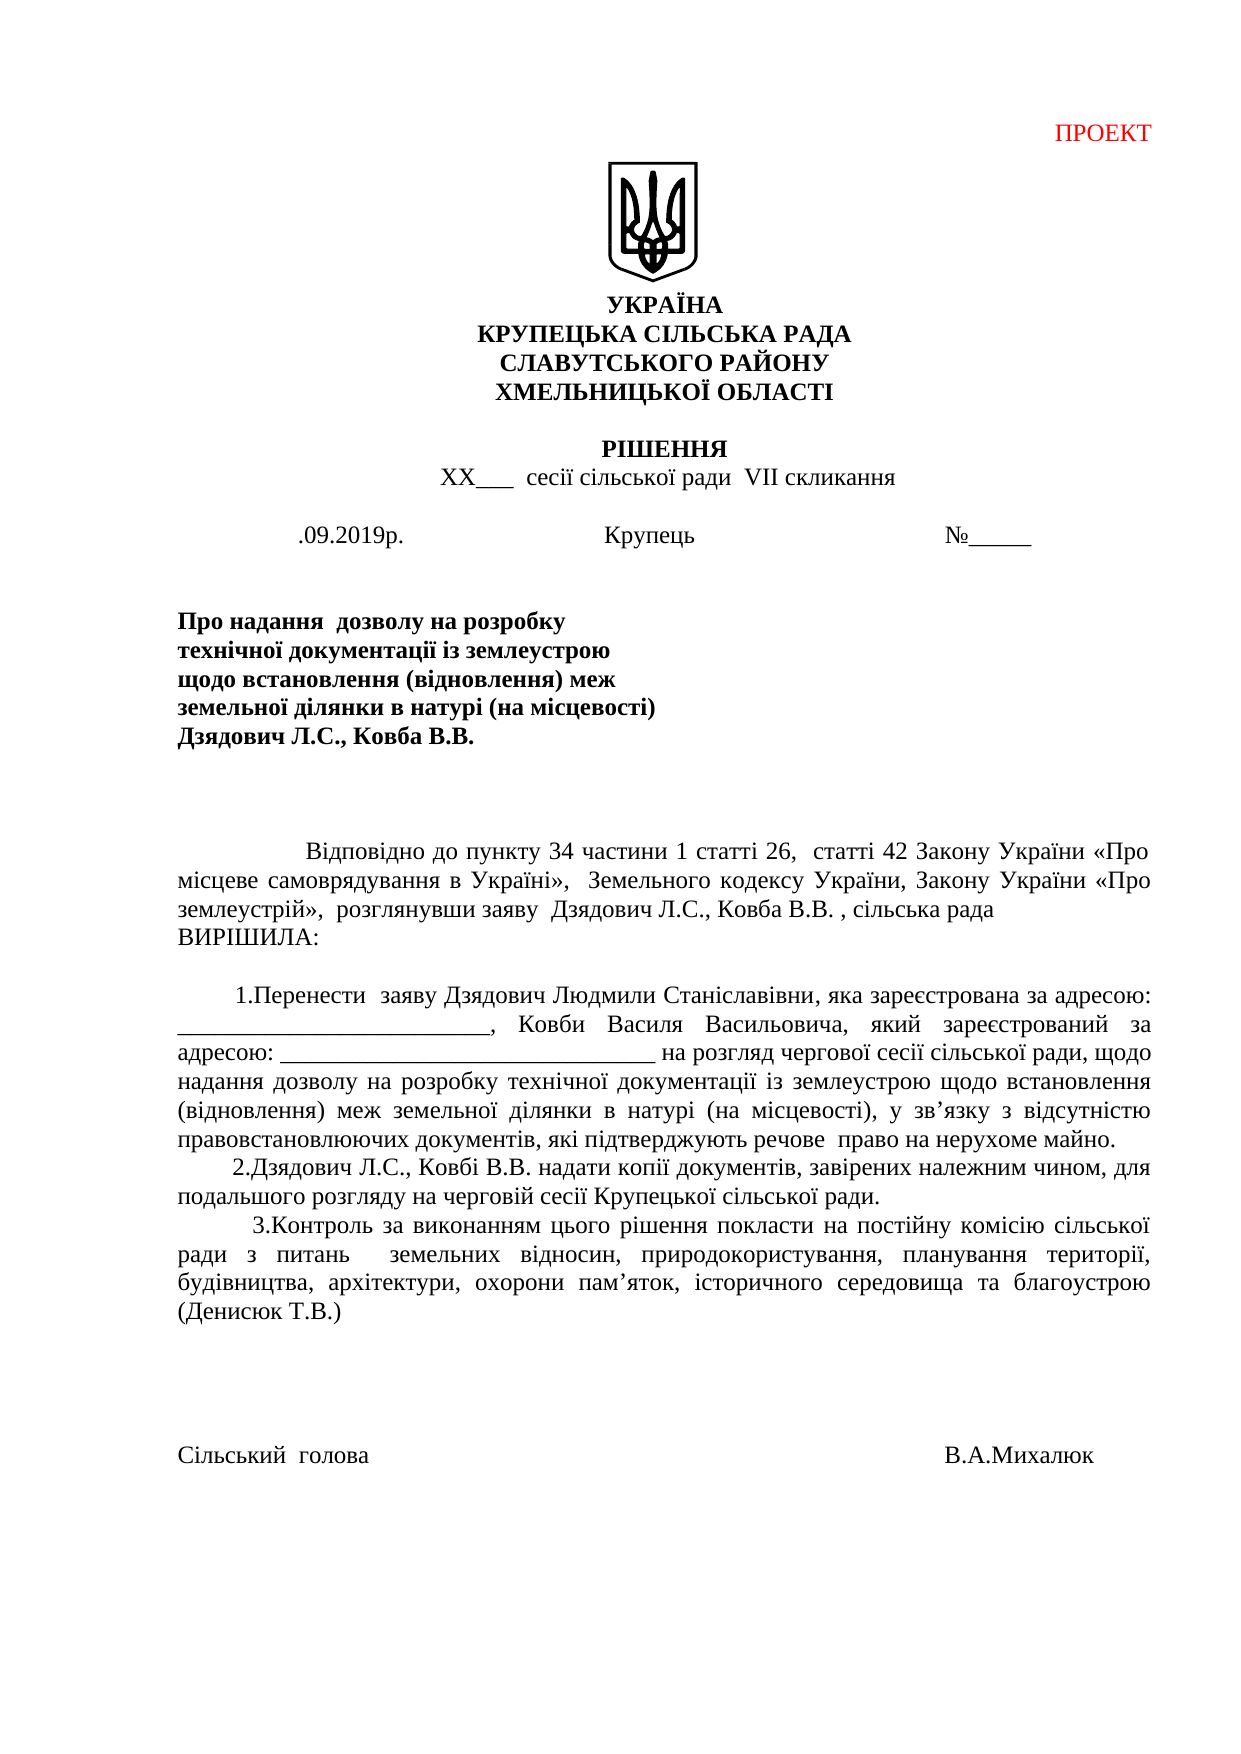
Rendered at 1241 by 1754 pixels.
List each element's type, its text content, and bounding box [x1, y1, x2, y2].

text .09.2019р. Крупець №_____ [177, 520, 1152, 549]
text РІШЕННЯ [177, 434, 1152, 462]
text земельної ділянки в натурі (на місцевості) [177, 692, 1152, 721]
text Відповідно до пункту 34 частини 1 статті 26, статті 42 Закону України «Про місцеве самоврядування в Україні», Земельного кодексу України, Закону України «Про землеустрій», розглянувши заяву Дзядович Л.С., Ковба В.В. , сільська рада [177, 836, 1152, 922]
text щодо встановлення (відновлення) меж [177, 664, 1152, 692]
text 2.Дзядович Л.С., Ковбі В.В. надати копії документів, завірених належним чином, для подальшого розгляду на черговій сесії Крупецької сільської ради. [177, 1152, 1152, 1210]
text Сільський голова В.А.Михалюк [177, 1440, 1152, 1469]
text ПРОЕКТ [177, 118, 1152, 147]
text ХХ___ сесії сільської ради VІІ скликання [177, 462, 1152, 491]
text технічної документації із землеустрою [177, 635, 1152, 664]
text ХМЕЛЬНИЦЬКОЇ ОБЛАСТІ [177, 377, 1152, 406]
text ВИРІШИЛА: [177, 922, 1152, 951]
text КРУПЕЦЬКА СІЛЬСЬКА РАДА [177, 319, 1152, 348]
text Про надання дозволу на розробку [177, 606, 1152, 635]
text 1.Перенести заяву Дзядович Людмили Станіславівни, яка зареєстрована за адресою: _________________________, Ковби Василя Васильовича, який зареєстрований за адресою: ______________________________ на розгляд чергової сесії сільської ради, щодо надання дозволу на розробку технічної документації із землеустрою щодо встановлення (відновлення) меж земельної ділянки в натурі (на місцевості), у зв’язку з відсутністю правовстановлюючих документів, які підтверджують речове право на нерухоме майно. [177, 980, 1152, 1152]
text СЛАВУТСЬКОГО РАЙОНУ [177, 348, 1152, 377]
text Дзядович Л.С., Ковба В.В. [177, 721, 1152, 750]
text 3.Контроль за виконанням цього рішення покласти на постійну комісію сільської ради з питань земельних відносин, природокористування, планування території, будівництва, архітектури, охорони пам’яток, історичного середовища та благоустрою (Денисюк Т.В.) [177, 1210, 1152, 1325]
text УКРАЇНА [177, 291, 1152, 319]
